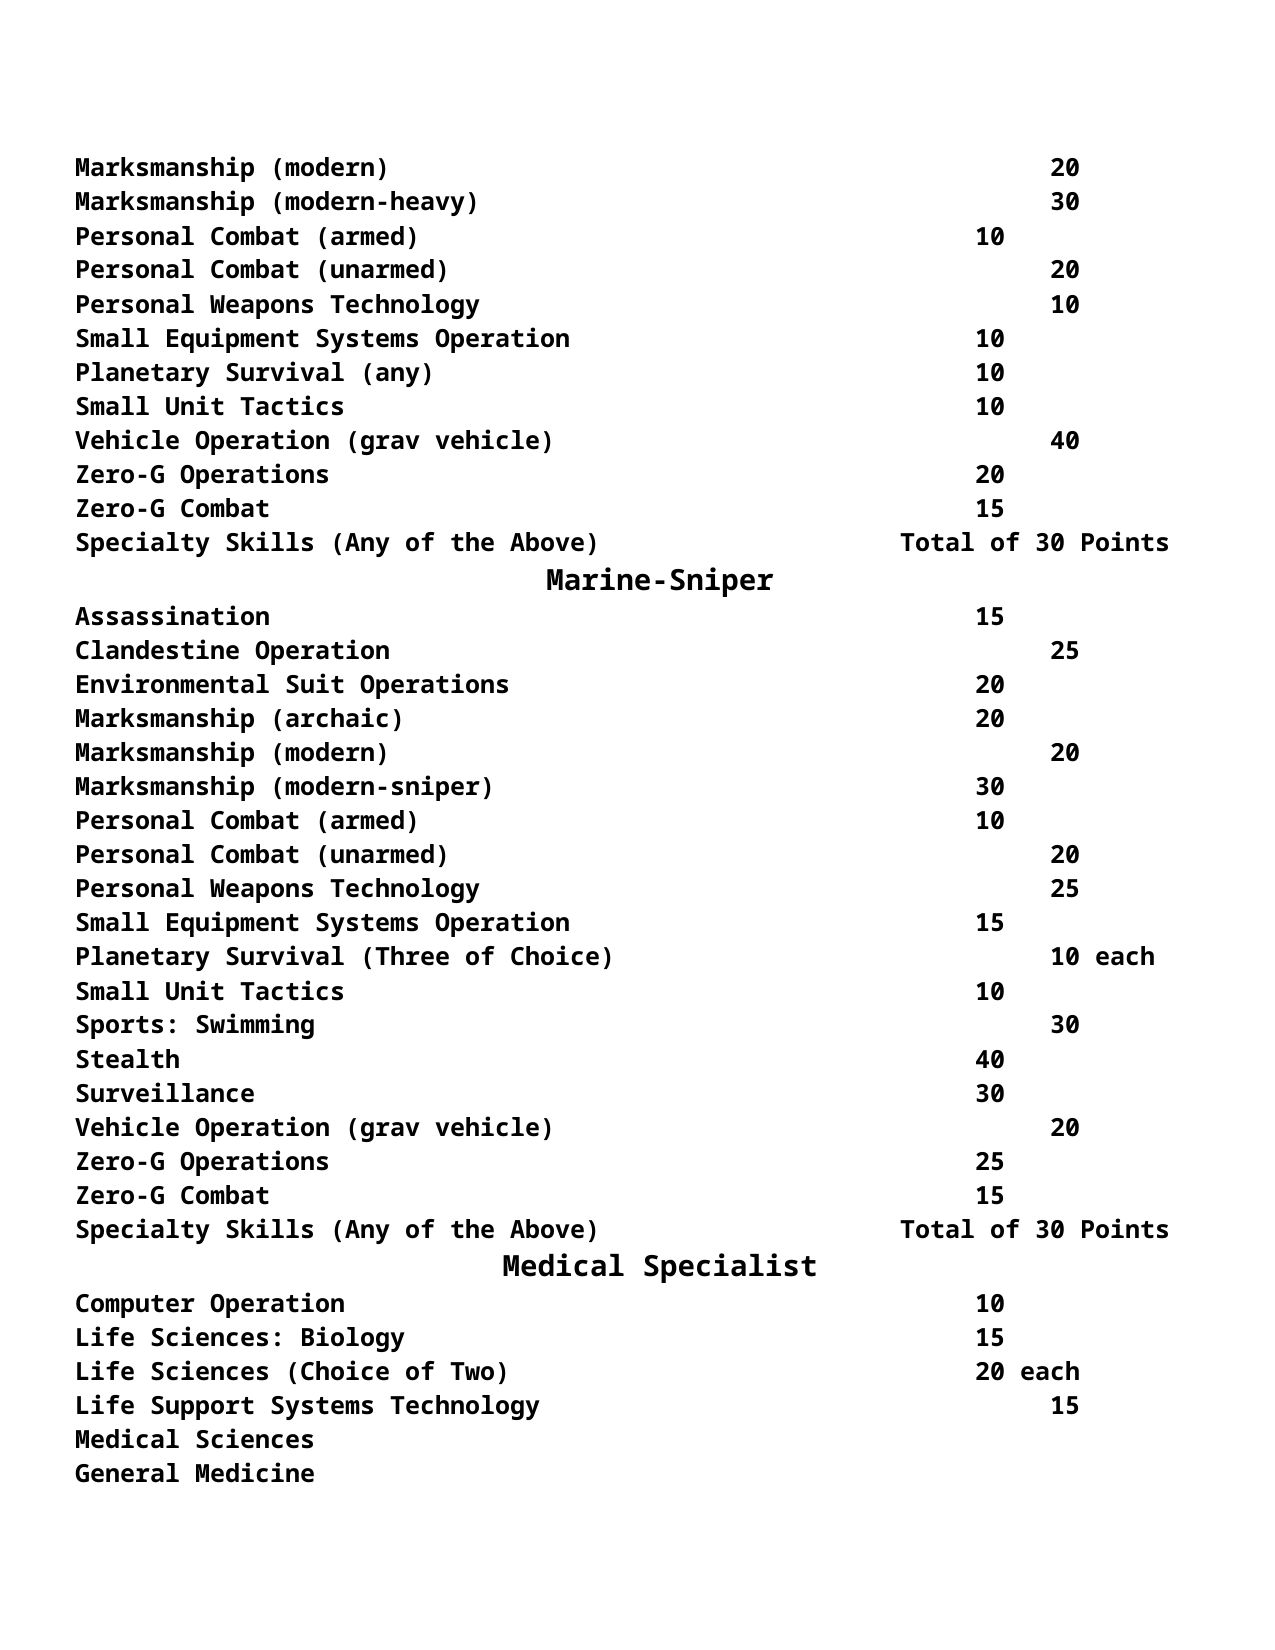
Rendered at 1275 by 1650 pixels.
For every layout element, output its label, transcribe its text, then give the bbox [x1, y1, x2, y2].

text Marksmanship (archaic) 20 [75, 701, 1245, 735]
text Marksmanship (modern) 20 [75, 735, 1245, 769]
text Specialty Skills (Any of the Above) Total of 30 Points [75, 525, 1245, 559]
text Marksmanship (modern-sniper) 30 [75, 769, 1245, 803]
text Assassination 15 [75, 598, 1245, 632]
text Specialty Skills (Any of the Above) Total of 30 Points [75, 1212, 1245, 1246]
text Marine-Sniper [75, 559, 1245, 598]
text Planetary Survival (any) 10 [75, 354, 1245, 388]
text Vehicle Operation (grav vehicle) 40 [75, 422, 1245, 457]
text Sports: Swimming 30 [75, 1007, 1245, 1041]
text Environmental Suit Operations 20 [75, 667, 1245, 701]
text Personal Combat (armed) 10 [75, 218, 1245, 252]
text Small Unit Tactics 10 [75, 388, 1245, 422]
text Small Equipment Systems Operation 10 [75, 320, 1245, 354]
text Surveillance 30 [75, 1075, 1245, 1109]
text Personal Combat (armed) 10 [75, 803, 1245, 837]
text Life Sciences (Choice of Two) 20 each [75, 1353, 1245, 1387]
text Zero-G Operations 20 [75, 457, 1245, 491]
text General Medicine [75, 1456, 1245, 1490]
text Clandestine Operation 25 [75, 632, 1245, 667]
text Medical Specialist [75, 1246, 1245, 1285]
text Computer Operation 10 [75, 1285, 1245, 1319]
text Zero-G Combat 15 [75, 491, 1245, 525]
text Personal Weapons Technology 10 [75, 286, 1245, 320]
text Zero-G Combat 15 [75, 1177, 1245, 1212]
text Planetary Survival (Three of Choice) 10 each [75, 939, 1245, 973]
text Life Support Systems Technology 15 [75, 1387, 1245, 1422]
text Medical Sciences [75, 1422, 1245, 1456]
text Small Equipment Systems Operation 15 [75, 905, 1245, 939]
text Marksmanship (modern) 20 [75, 150, 1245, 184]
text Vehicle Operation (grav vehicle) 20 [75, 1109, 1245, 1143]
text Personal Weapons Technology 25 [75, 871, 1245, 905]
text Marksmanship (modern-heavy) 30 [75, 184, 1245, 218]
text Zero-G Operations 25 [75, 1143, 1245, 1177]
text Stealth 40 [75, 1041, 1245, 1075]
text Personal Combat (unarmed) 20 [75, 252, 1245, 286]
text Life Sciences: Biology 15 [75, 1319, 1245, 1353]
text Small Unit Tactics 10 [75, 973, 1245, 1007]
text Personal Combat (unarmed) 20 [75, 837, 1245, 871]
